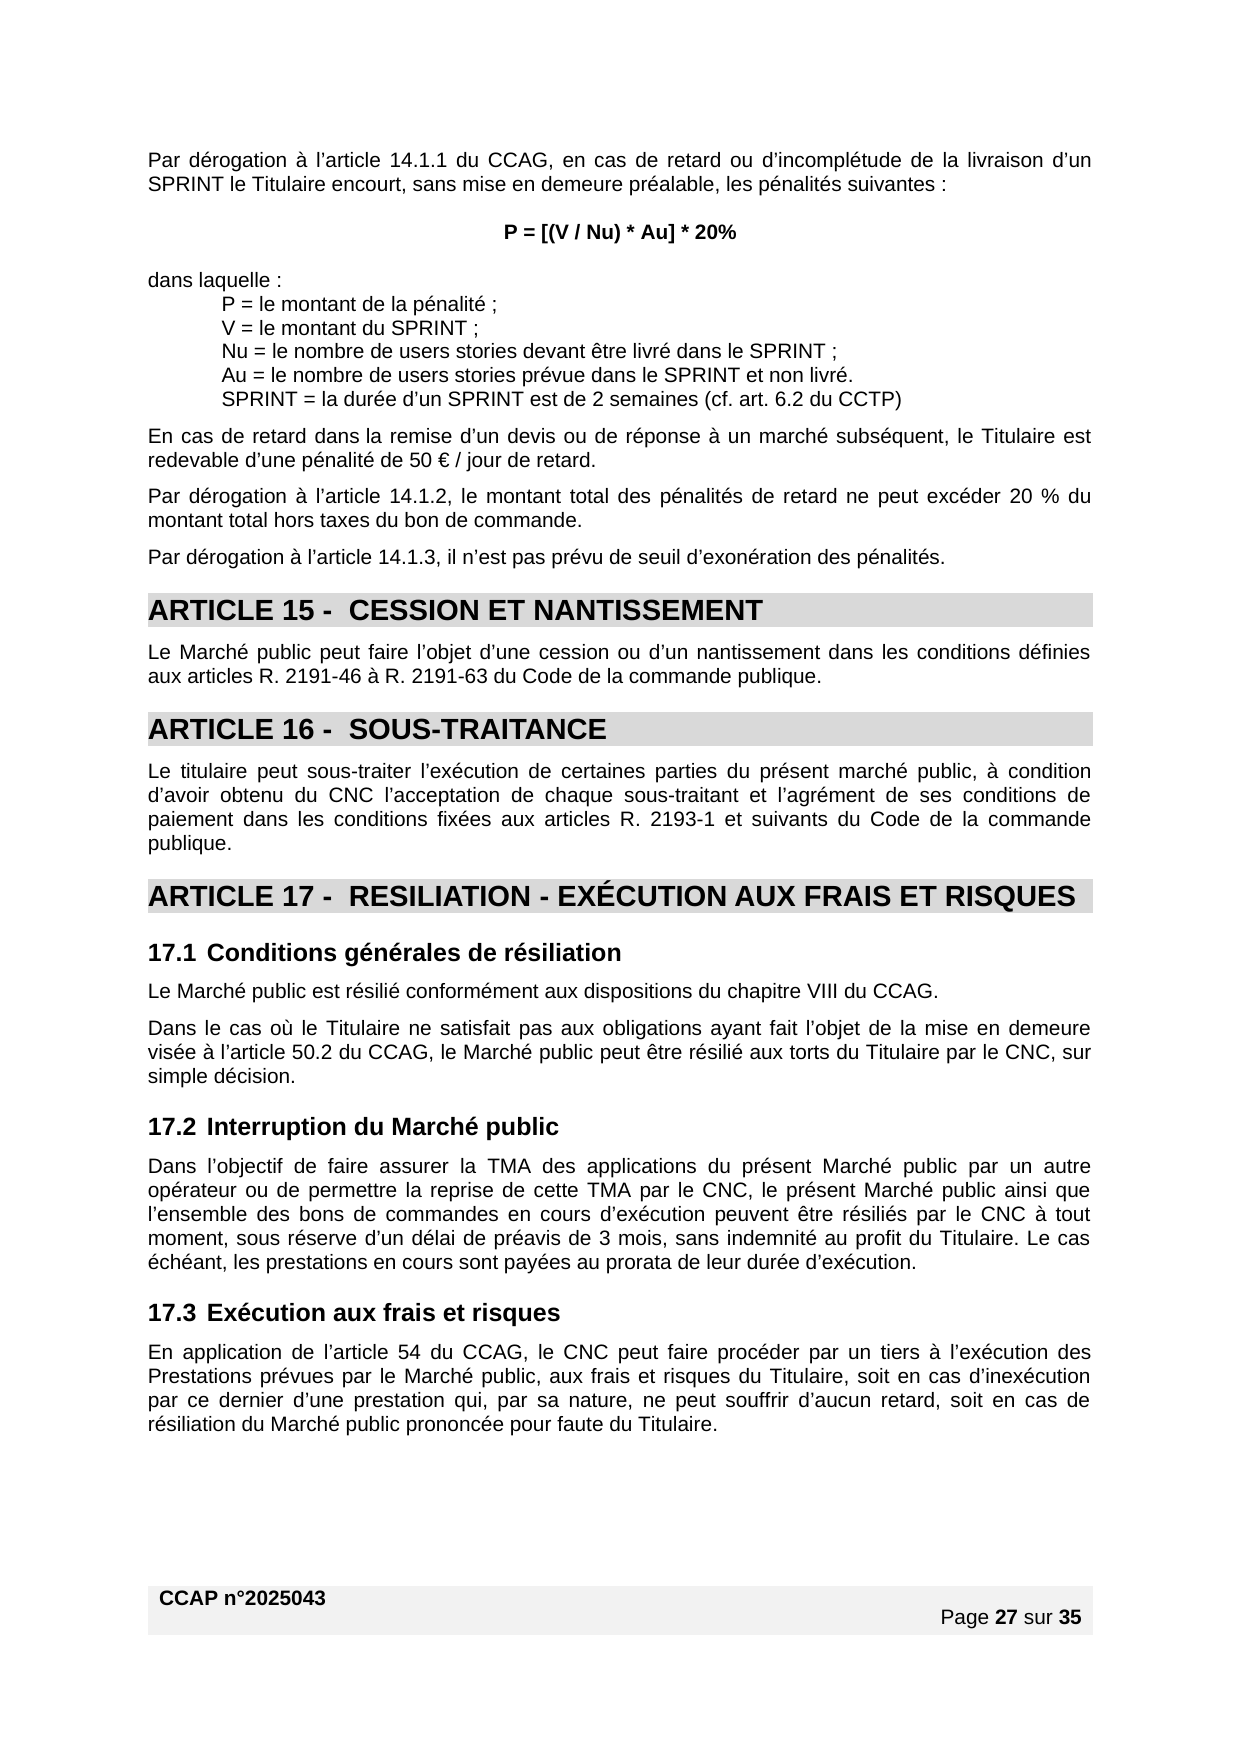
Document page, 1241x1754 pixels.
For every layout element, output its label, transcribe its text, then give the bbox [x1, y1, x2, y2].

text Dans l’objectif de faire assurer la TMA des applications du présent Marché public par un autre opérateur ou de permettre la reprise de cette TMA par le CNC, le présent Marché public ainsi que l’ensemble des bons de commandes en cours d’exécution peuvent être résiliés par le CNC à tout moment, sous réserve d’un délai de préavis de 3 mois, sans indemnité au profit du Titulaire. Le cas échéant, les prestations en cours sont payées au prorata de leur durée d’exécution. [148, 1154, 1093, 1273]
text Par dérogation à l’article 14.1.1 du CCAG, en cas de retard ou d’incomplétude de la livraison d’un SPRINT le Titulaire encourt, sans mise en demeure préalable, les pénalités suivantes : [148, 148, 1093, 196]
text Par dérogation à l’article 14.1.2, le montant total des pénalités de retard ne peut excéder 20 % du montant total hors taxes du bon de commande. [148, 484, 1093, 532]
text P = le montant de la pénalité ; [221, 291, 1093, 315]
text V = le montant du SPRINT ; [221, 315, 1093, 339]
subtitle RESILIATION - EXÉCUTION AUX FRAIS ET RISQUES [148, 879, 1093, 913]
text dans laquelle : [148, 267, 1093, 291]
text Le titulaire peut sous-traiter l’exécution de certaines parties du présent marché public, à condition d’avoir obtenu du CNC l’acceptation de chaque sous-traitant et l’agrément de ses conditions de paiement dans les conditions fixées aux articles R. 2193-1 et suivants du Code de la commande publique. [148, 758, 1093, 854]
subtitle Exécution aux frais et risques [0, 1298, 1093, 1327]
text Par dérogation à l’article 14.1.3, il n’est pas prévu de seuil d’exonération des pénalités. [148, 544, 1093, 568]
text SPRINT = la durée d’un SPRINT est de 2 semaines (cf. art. 6.2 du CCTP) [221, 387, 1093, 411]
subtitle SOUS-TRAITANCE [148, 712, 1093, 746]
text Le Marché public est résilié conformément aux dispositions du chapitre VIII du CCAG. [148, 979, 1093, 1003]
text En cas de retard dans la remise d’un devis ou de réponse à un marché subséquent, le Titulaire est redevable d’une pénalité de 50 € / jour de retard. [148, 424, 1093, 472]
text Dans le cas où le Titulaire ne satisfait pas aux obligations ayant fait l’objet de la mise en demeure visée à l’article 50.2 du CCAG, le Marché public peut être résilié aux torts du Titulaire par le CNC, sur simple décision. [148, 1016, 1093, 1087]
text Nu = le nombre de users stories devant être livré dans le SPRINT ; [221, 339, 1093, 363]
subtitle Interruption du Marché public [0, 1112, 1093, 1141]
text En application de l’article 54 du CCAG, le CNC peut faire procéder par un tiers à l’exécution des Prestations prévues par le Marché public, aux frais et risques du Titulaire, soit en cas d’inexécution par ce dernier d’une prestation qui, par sa nature, ne peut souffrir d’aucun retard, soit en cas de résiliation du Marché public prononcée pour faute du Titulaire. [148, 1340, 1093, 1436]
text P = [(V / Nu) * Au] * 20% [148, 219, 1093, 243]
text Le Marché public peut faire l’objet d’une cession ou d’un nantissement dans les conditions définies aux articles R. 2191-46 à R. 2191-63 du Code de la commande publique. [148, 639, 1093, 687]
subtitle Conditions générales de résiliation [0, 938, 1093, 967]
text Au = le nombre de users stories prévue dans le SPRINT et non livré. [221, 363, 1093, 387]
subtitle CESSION ET NANTISSEMENT [148, 593, 1093, 627]
